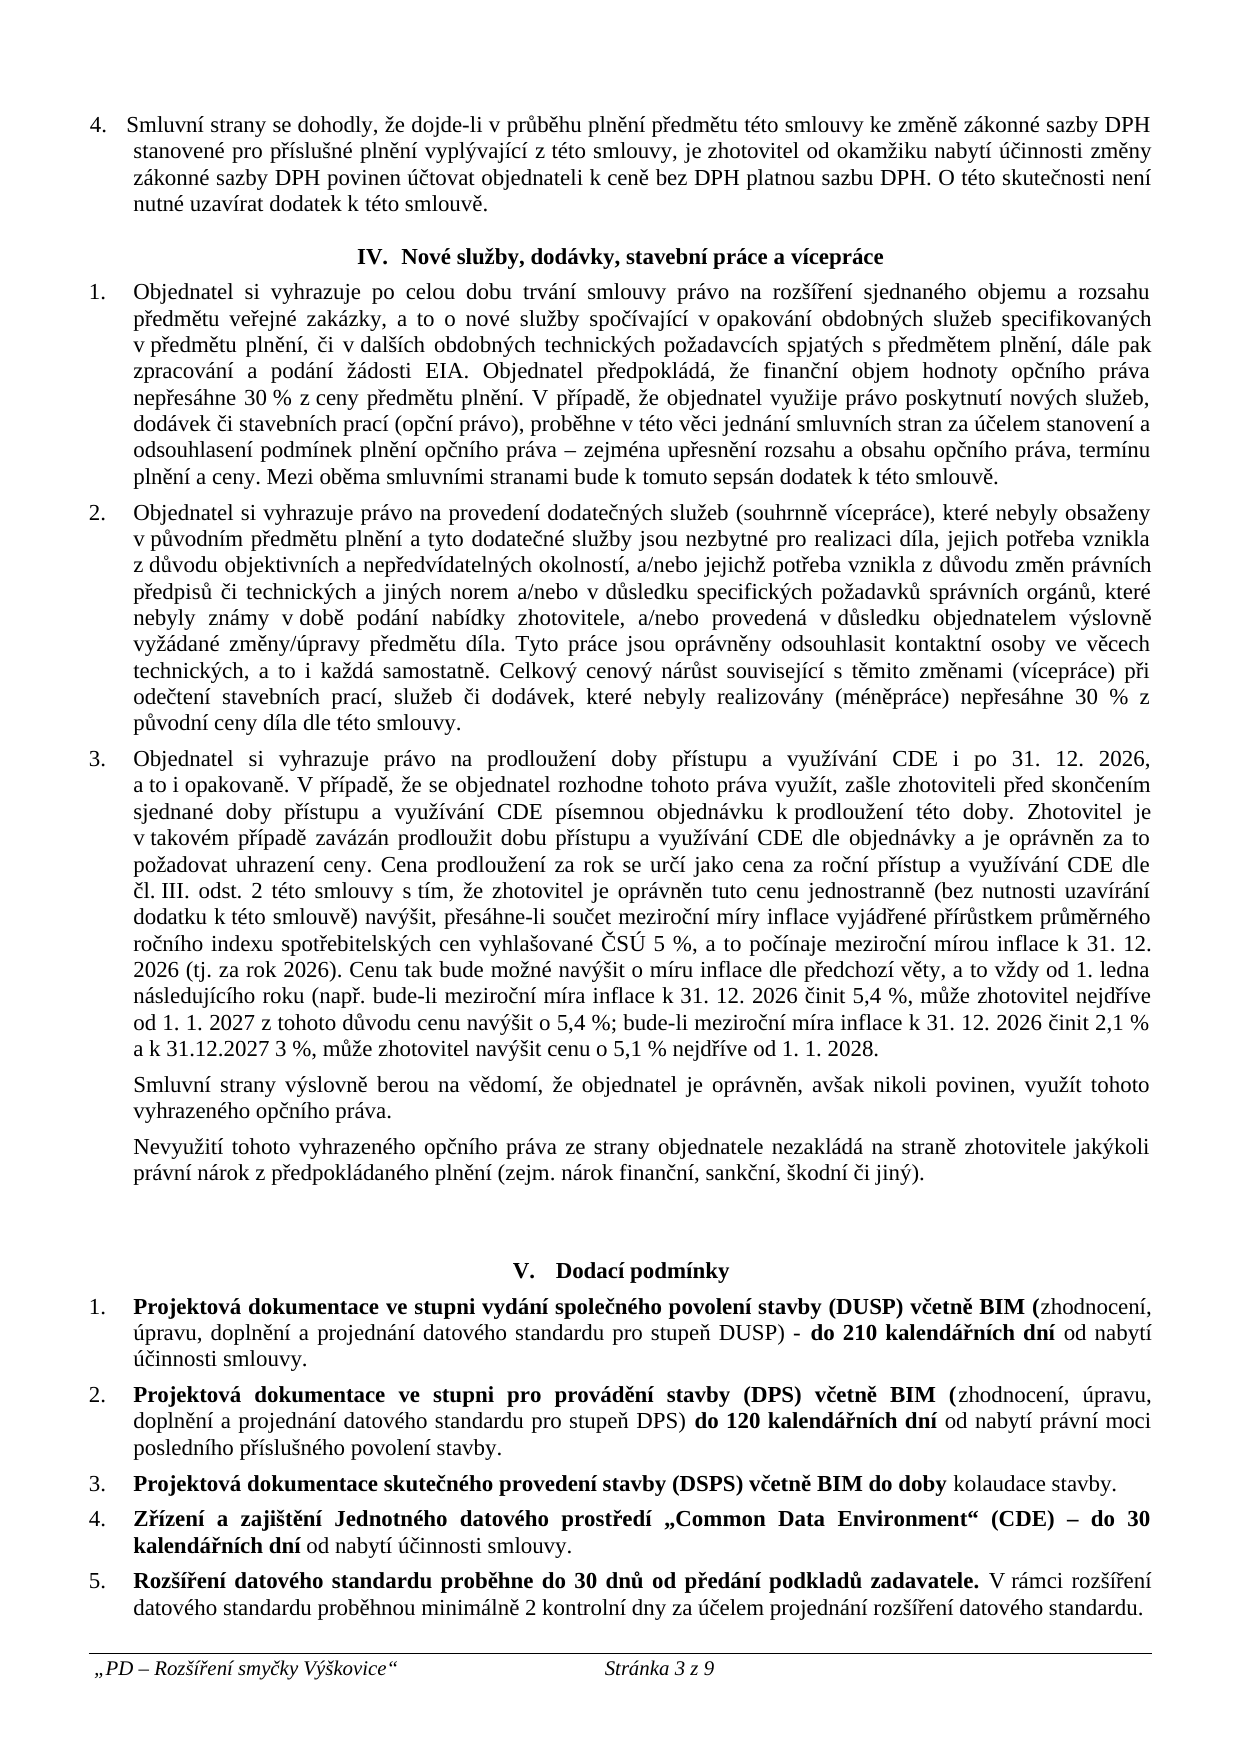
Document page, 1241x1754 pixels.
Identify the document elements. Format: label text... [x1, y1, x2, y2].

list Objednatel si vyhrazuje po celou dobu trvání smlouvy právo na rozšíření sjednaného objemu a rozsahu předmětu veřejné zakázky, a to o nové služby spočívající v opakování obdobných služeb specifikovaných v předmětu plnění, či v dalších obdobných technických požadavcích spjatých s předmětem plnění, dále pak zpracování a podání žádosti EIA. Objednatel předpokládá, že finanční objem hodnoty opčního práva nepřesáhne 30 % z ceny předmětu plnění. V případě, že objednatel využije právo poskytnutí nových služeb, dodávek či stavebních prací (opční právo), proběhne v této věci jednání smluvních stran za účelem stanovení a odsouhlasení podmínek plnění opčního práva – zejména upřesnění rozsahu a obsahu opčního práva, termínu plnění a ceny. Mezi oběma smluvními stranami bude k tomuto sepsán dodatek k této smlouvě. [89, 278, 1152, 489]
text Smluvní strany výslovně berou na vědomí, že objednatel je oprávněn, avšak nikoli povinen, využít tohoto vyhrazeného opčního práva. [133, 1071, 1152, 1123]
text Nevyužití tohoto vyhrazeného opčního práva ze strany objednatele nezakládá na straně zhotovitele jakýkoli právní nárok z předpokládaného plnění (zejm. nárok finanční, sankční, škodní či jiný). [133, 1133, 1152, 1186]
list Nové služby, dodávky, stavební práce a vícepráce [89, 243, 1152, 269]
list Projektová dokumentace ve stupni pro provádění stavby (DPS) včetně BIM (zhodnocení, úpravu, doplnění a projednání datového standardu pro stupeň DPS) do 120 kalendářních dní od nabytí právní moci posledního příslušného povolení stavby. [89, 1381, 1152, 1460]
list Rozšíření datového standardu proběhne do 30 dnů od předání podkladů zadavatele. V rámci rozšíření datového standardu proběhnou minimálně 2 kontrolní dny za účelem projednání rozšíření datového standardu. [89, 1567, 1152, 1620]
list Dodací podmínky [90, 1257, 1152, 1283]
list Zřízení a zajištění Jednotného datového prostředí „Common Data Environment“ (CDE) – do 30 kalendářních dní od nabytí účinnosti smlouvy. [89, 1505, 1152, 1558]
list Objednatel si vyhrazuje právo na prodloužení doby přístupu a využívání CDE i po 31. 12. 2026, a to i opakovaně. V případě, že se objednatel rozhodne tohoto práva využít, zašle zhotoviteli před skončením sjednané doby přístupu a využívání CDE písemnou objednávku k prodloužení této doby. Zhotovitel je v takovém případě zavázán prodloužit dobu přístupu a využívání CDE dle objednávky a je oprávněn za to požadovat uhrazení ceny. Cena prodloužení za rok se určí jako cena za roční přístup a využívání CDE dle čl. III. odst. 2 této smlouvy s tím, že zhotovitel je oprávněn tuto cenu jednostranně (bez nutnosti uzavírání dodatku k této smlouvě) navýšit, přesáhne-li součet meziroční míry inflace vyjádřené přírůstkem průměrného ročního indexu spotřebitelských cen vyhlašované ČSÚ 5 %, a to počínaje meziroční mírou inflace k 31. 12. 2026 (tj. za rok 2026). Cenu tak bude možné navýšit o míru inflace dle předchozí věty, a to vždy od 1. ledna následujícího roku (např. bude-li meziroční míra inflace k 31. 12. 2026 činit 5,4 %, může zhotovitel nejdříve od 1. 1. 2027 z tohoto důvodu cenu navýšit o 5,4 %; bude-li meziroční míra inflace k 31. 12. 2026 činit 2,1 % a k 31.12.2027 3 %, může zhotovitel navýšit cenu o 5,1 % nejdříve od 1. 1. 2028. [89, 745, 1152, 1061]
list Objednatel si vyhrazuje právo na provedení dodatečných služeb (souhrnně vícepráce), které nebyly obsaženy v původním předmětu plnění a tyto dodatečné služby jsou nezbytné pro realizaci díla, jejich potřeba vznikla z důvodu objektivních a nepředvídatelných okolností, a/nebo jejichž potřeba vznikla z důvodu změn právních předpisů či technických a jiných norem a/nebo v důsledku specifických požadavků správních orgánů, které nebyly známy v době podání nabídky zhotovitele, a/nebo provedená v důsledku objednatelem výslovně vyžádané změny/úpravy předmětu díla. Tyto práce jsou oprávněny odsouhlasit kontaktní osoby ve věcech technických, a to i každá samostatně. Celkový cenový nárůst související s těmito změnami (vícepráce) při odečtení stavebních prací, služeb či dodávek, které nebyly realizovány (méněpráce) nepřesáhne 30 % z původní ceny díla dle této smlouvy. [89, 499, 1152, 736]
list Projektová dokumentace ve stupni vydání společného povolení stavby (DUSP) včetně BIM (zhodnocení, úpravu, doplnění a projednání datového standardu pro stupeň DUSP) - do 210 kalendářních dní od nabytí účinnosti smlouvy. [89, 1293, 1152, 1372]
list Projektová dokumentace skutečného provedení stavby (DSPS) včetně BIM do doby kolaudace stavby. [89, 1470, 1152, 1496]
subtitle Smluvní strany se dohodly, že dojde-li v průběhu plnění předmětu této smlouvy ke změně zákonné sazby DPH stanovené pro příslušné plnění vyplývající z této smlouvy, je zhotovitel od okamžiku nabytí účinnosti změny zákonné sazby DPH povinen účtovat objednateli k ceně bez DPH platnou sazbu DPH. O této skutečnosti není nutné uzavírat dodatek k této smlouvě. [89, 111, 1152, 216]
